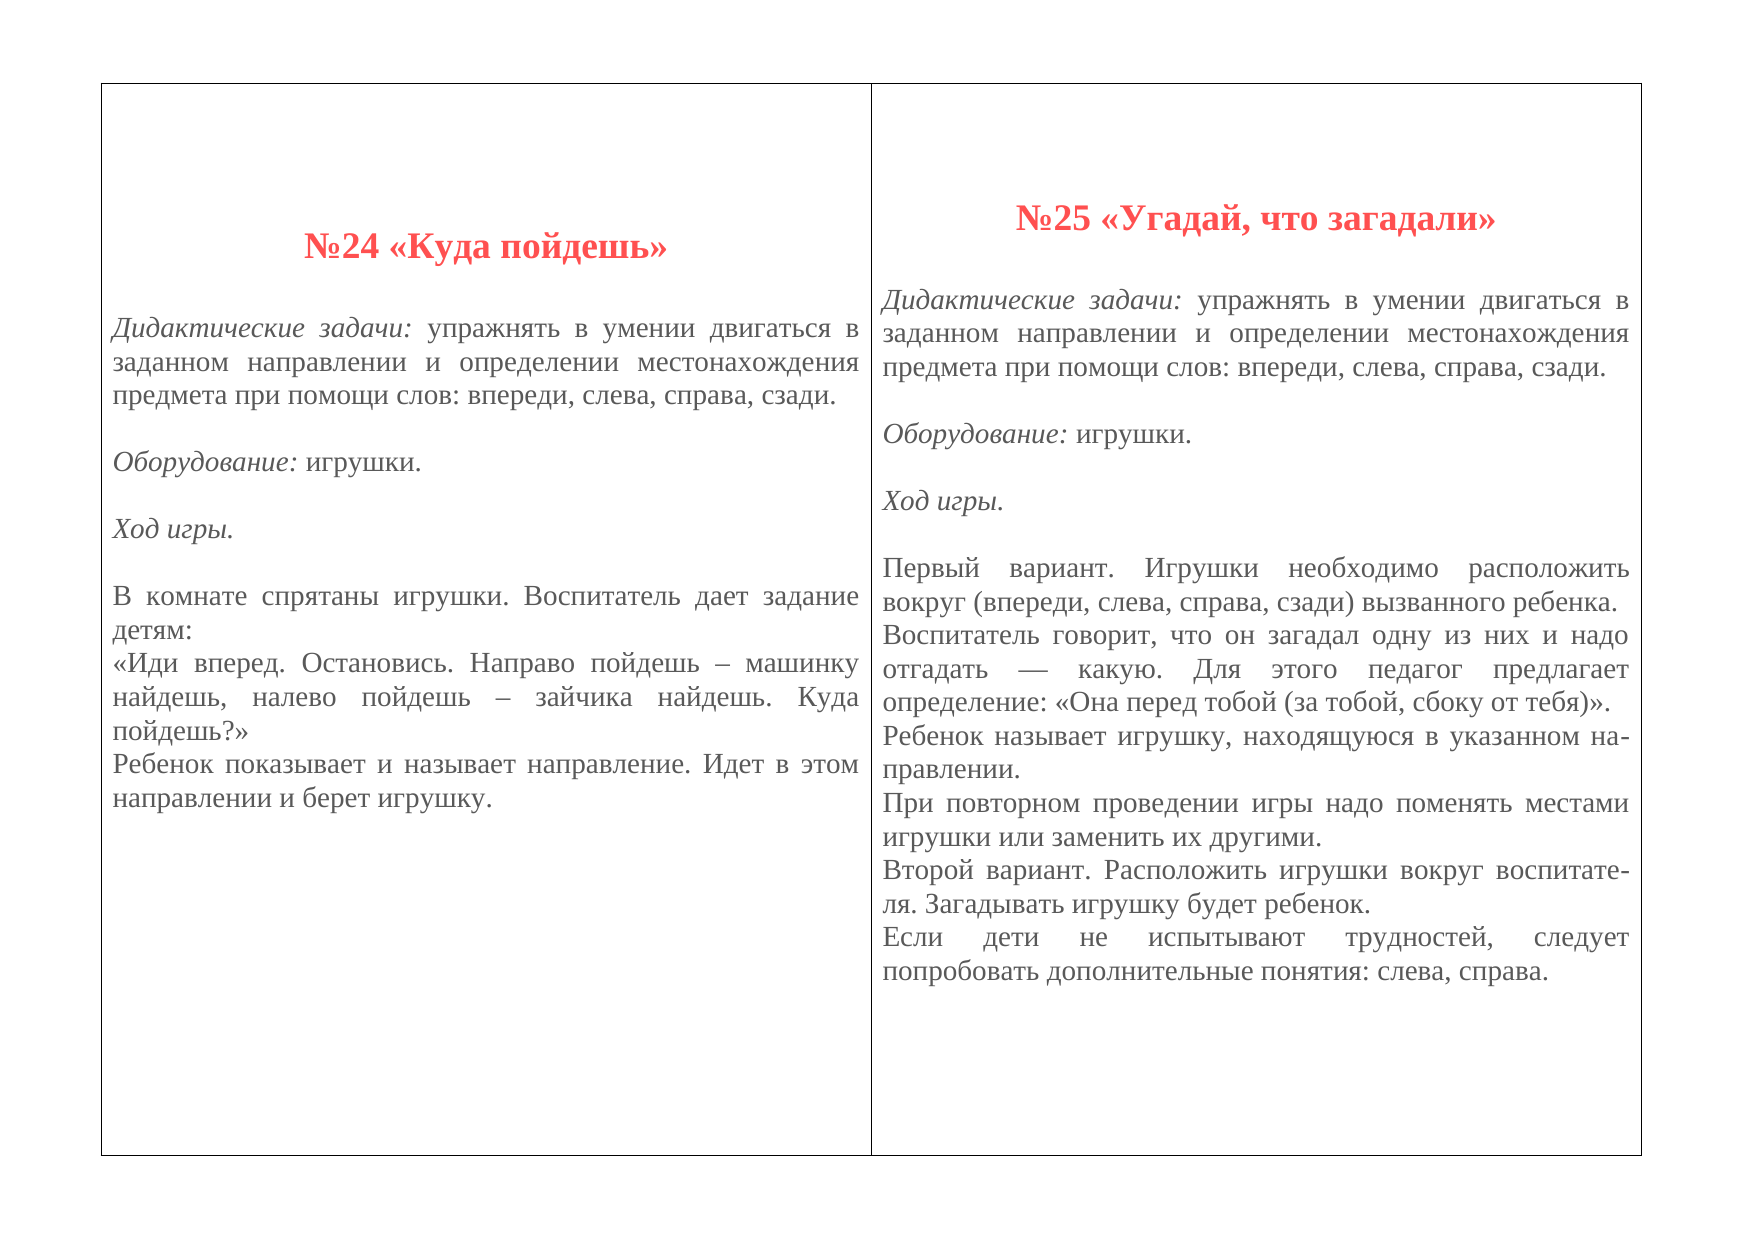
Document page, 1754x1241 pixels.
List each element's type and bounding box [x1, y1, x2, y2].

table_cell [872, 84, 1641, 1155]
table_cell [102, 84, 871, 1155]
